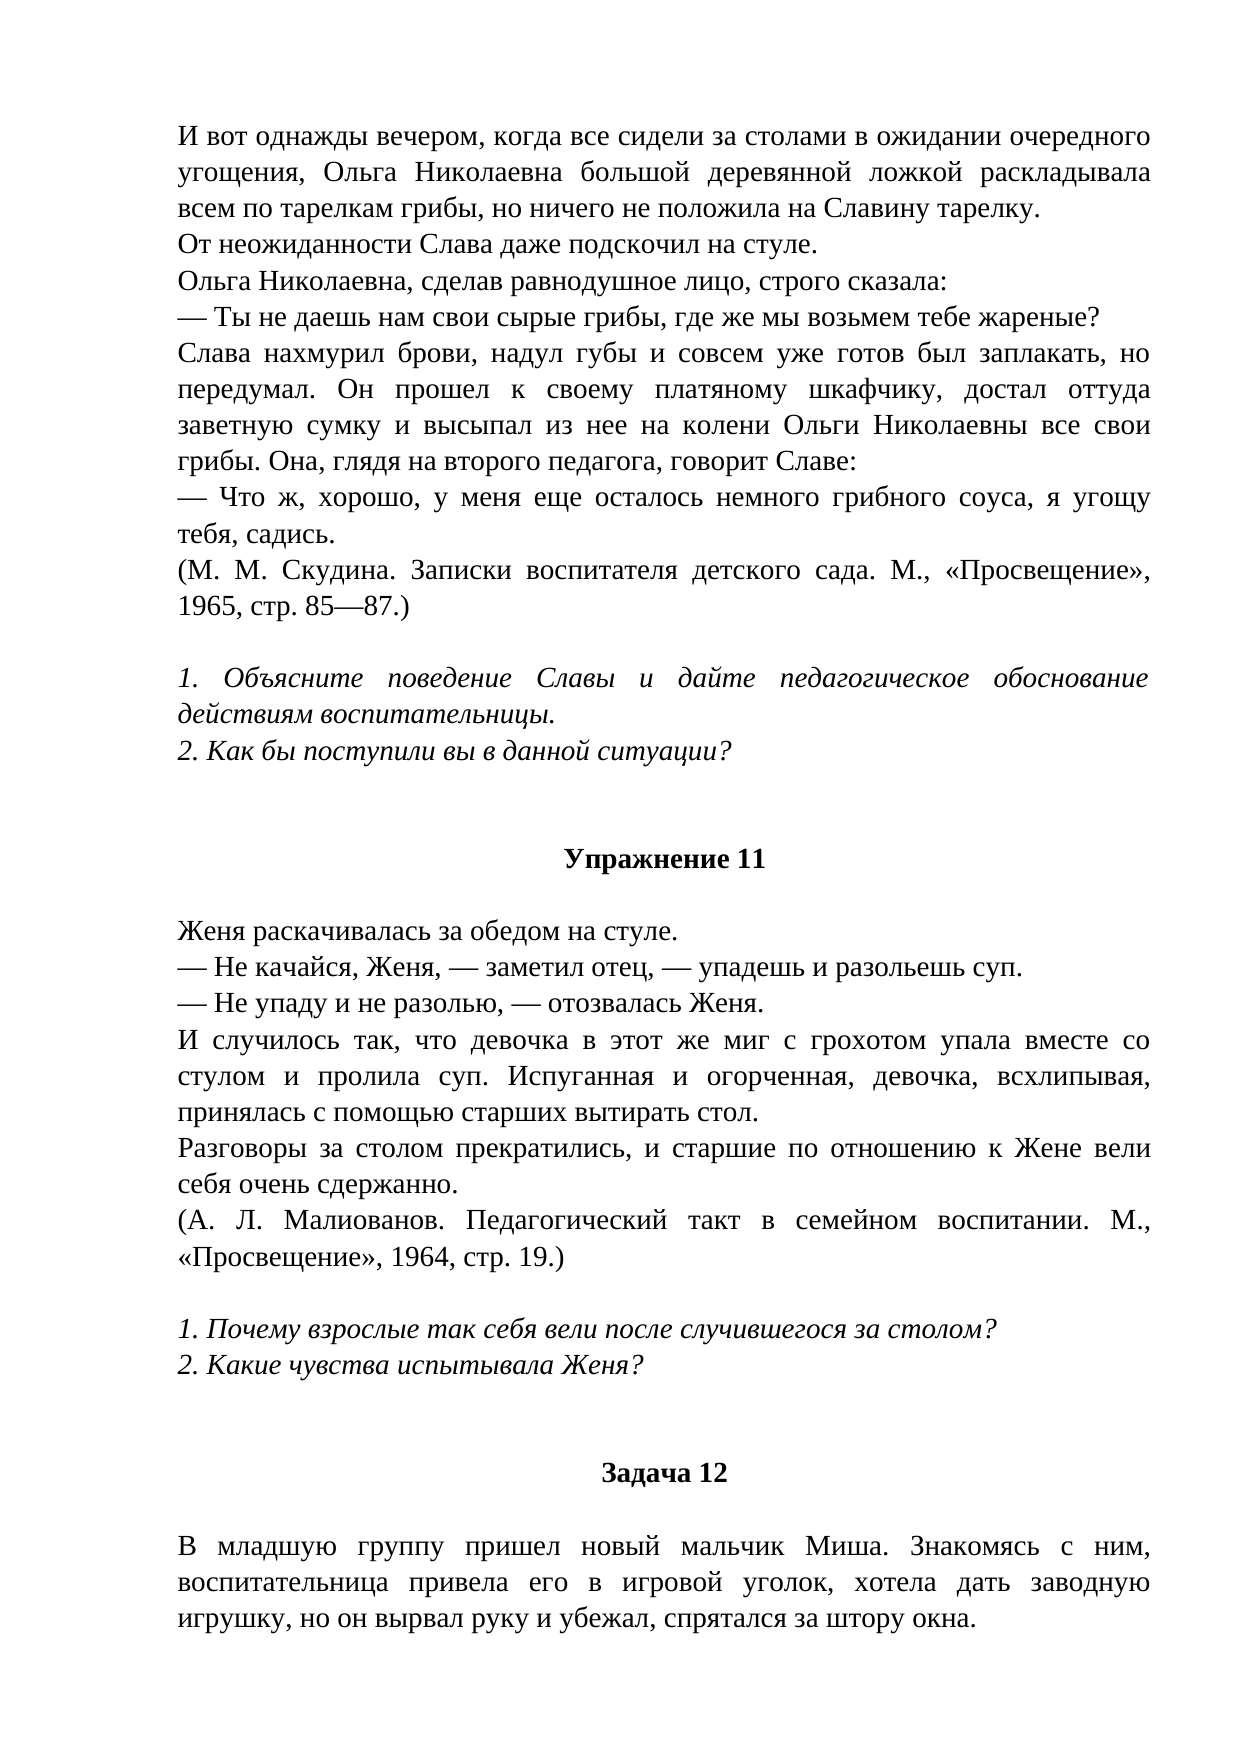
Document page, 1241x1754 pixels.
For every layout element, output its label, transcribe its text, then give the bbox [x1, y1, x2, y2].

text — Ты не даешь нам свои сырые грибы, где же мы возьмем тебе жареные? [177, 299, 1152, 332]
text — Не качайся, Женя, — заметил отец, — упадешь и разольешь суп. [177, 949, 1152, 983]
text И случилось так, что девочка в этот же миг с грохотом упала вместе со стулом и пролила суп. Испуганная и огорченная, девочка, всхлипывая, принялась с помощью старших вытирать стол. [177, 1022, 1152, 1128]
text От неожиданности Слава даже подскочил на стуле. [177, 227, 1152, 260]
text И вот однажды вечером, когда все сидели за столами в ожидании очередного угощения, Ольга Николаевна большой деревянной ложкой раскладывала всем по тарелкам грибы, но ничего не положила на Славину тарелку. [177, 118, 1152, 224]
text Задача 12 [177, 1456, 1152, 1489]
text 1. Объясните поведение Славы и дайте педагогическое обоснование действиям воспитательницы. [177, 660, 1152, 730]
text Ольга Николаевна, сделав равнодушное лицо, строго сказала: [177, 263, 1152, 296]
text 1. Почему взрослые так себя вели после случившегося за столом? [177, 1311, 1152, 1344]
text (М. М. Скудина. Записки воспитателя детского сада. М., «Просвещение», 1965, стр. 85—87.) [177, 552, 1152, 622]
text В младшую группу пришел новый мальчик Миша. Знакомясь с ним, воспитательница привела его в игровой уголок, хотела дать заводную игрушку, но он вырвал руку и убежал, спрятался за штору окна. [177, 1528, 1152, 1634]
text (А. Л. Малиованов. Педагогический такт в семейном воспитании. М., «Просвещение», 1964, стр. 19.) [177, 1202, 1152, 1272]
text Слава нахмурил брови, надул губы и совсем уже готов был заплакать, но передумал. Он прошел к своему платяному шкафчику, достал оттуда заветную сумку и высыпал из нее на колени Ольги Николаевны все свои грибы. Она, глядя на второго педагога, говорит Славе: [177, 335, 1152, 477]
text — Что ж, хорошо, у меня еще осталось немного грибного соуса, я угощу тебя, садись. [177, 479, 1152, 549]
text 2. Как бы поступили вы в данной ситуации? [177, 733, 1152, 766]
text 2. Какие чувства испытывала Женя? [177, 1347, 1152, 1381]
text Женя раскачивалась за обедом на стуле. [177, 913, 1152, 947]
text — Не упаду и не разолью, — отозвалась Женя. [177, 986, 1152, 1019]
text Упражнение 11 [177, 841, 1152, 874]
text Разговоры за столом прекратились, и старшие по отношению к Жене вели себя очень сдержанно. [177, 1130, 1152, 1200]
